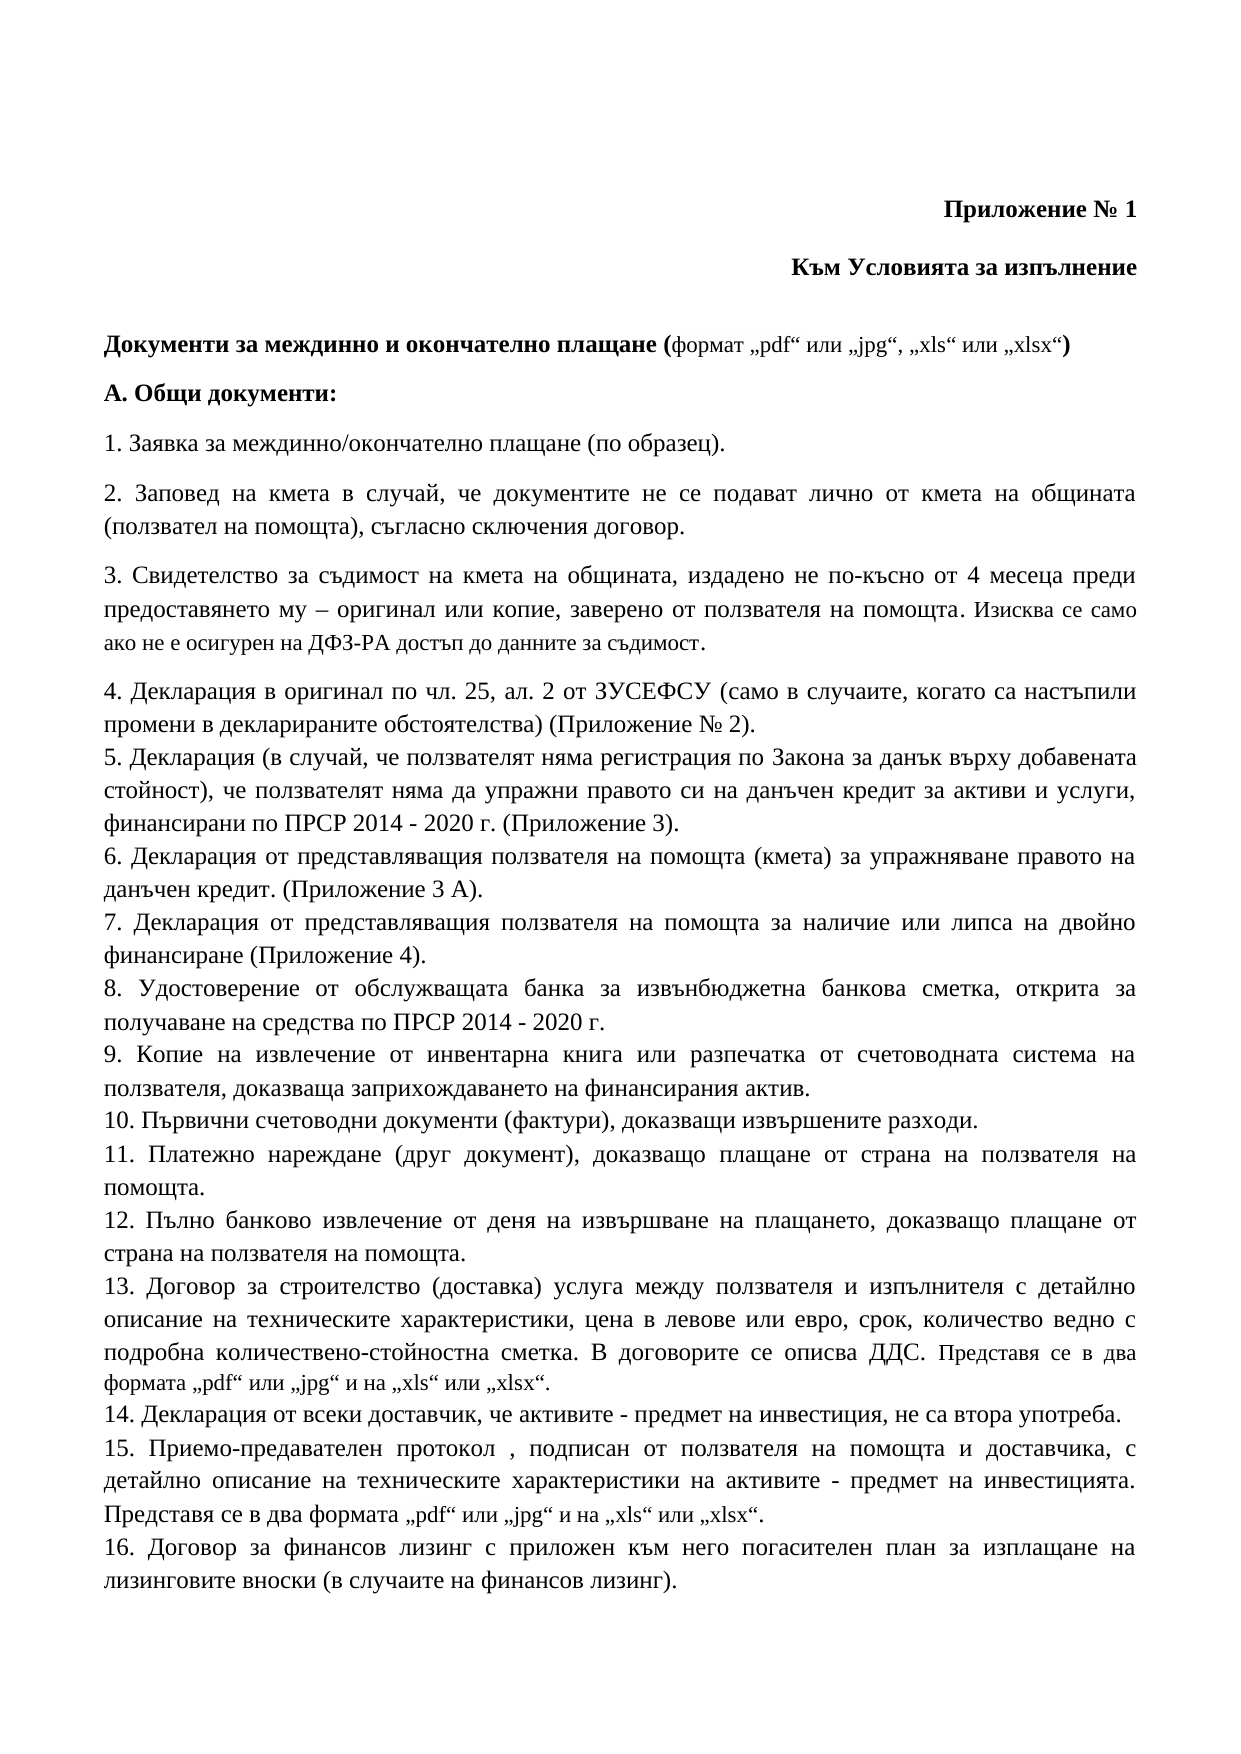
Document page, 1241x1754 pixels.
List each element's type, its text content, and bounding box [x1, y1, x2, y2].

text 1. Заявка за междинно/окончателно плащане (по образец). [103, 428, 1137, 457]
list 10. Първични счетоводни документи (фактури), доказващи извършените разходи. [103, 1106, 1137, 1134]
text 3. Свидетелство за съдимост на кмета на общината, издадено не по-късно от 4 месеца преди предоставянето му – оригинал или копие, заверено от ползвателя на помощта. Изисква се само ако не е осигурен на ДФЗ-РА достъп до данните за съдимост. [103, 561, 1137, 655]
list 11. Платежно нареждане (друг документ), доказващо плащане от страна на ползвателя на помощта. [103, 1139, 1137, 1200]
text Документи за междинно и окончателно плащане (формат „рdf“ или „jpg“, „xls“ или „xlsx“) [103, 329, 1137, 358]
list 9. Копие на извлечение от инвентарна книга или разпечатка от счетоводната система на ползвателя, доказваща заприхождаването на финансирания актив. [103, 1039, 1137, 1101]
list 8. Удостоверение от обслужващата банка за извънбюджетна банкова сметка, открита за получаване на средства по ПРСР 2014 - 2020 г. [103, 973, 1137, 1035]
text Приложение № 1 [103, 194, 1137, 223]
list 16. Договор за финансов лизинг с приложен към него погасителен план за изплащане на лизинговите вноски (в случаите на финансов лизинг). [103, 1532, 1137, 1593]
list 4. Декларация в оригинал по чл. 25, ал. 2 от ЗУСЕФСУ (само в случаите, когато са настъпили промени в декларираните обстоятелства) (Приложение № 2). [103, 676, 1137, 738]
text А. Общи документи: [103, 378, 1137, 407]
list 5. Декларация (в случай, че ползвателят няма регистрация по Закона за данък върху добавената стойност), че ползвателят няма да упражни правото си на данъчен кредит за активи и услуги, финансирани по ПРСР 2014 - 2020 г. (Приложение 3). [103, 742, 1137, 837]
list 6. Декларация от представляващия ползвателя на помощта (кмета) за упражняване правото на данъчен кредит. (Приложение 3 А). [103, 841, 1137, 903]
text 2. Заповед на кмета в случай, че документите не се подават лично от кмета на общината (ползвател на помощта), съгласно сключения договор. [103, 478, 1137, 540]
list 15. Приемо-предавателен протокол , подписан от ползвателя на помощта и доставчика, с детайлно описание на техническите характеристики на активите - предмет на инвестицията. Представя се в два формата „рdf“ или „jpg“ и на „xls“ или „xlsx“. [103, 1433, 1137, 1527]
list 14. Декларация от всеки доставчик, че активите - предмет на инвестиция, не са втора употреба. [103, 1399, 1137, 1428]
list 12. Пълно банково извлечение от деня на извършване на плащането, доказващо плащане от страна на ползвателя на помощта. [103, 1205, 1137, 1266]
list 13. Договор за строителство (доставка) услуга между ползвателя и изпълнителя с детайлно описание на техническите характеристики, цена в левове или евро, срок, количество ведно с подробна количествено-стойностна сметка. В договорите се описва ДДС. Представя се в два формата „рdf“ или „jpg“ и на „xls“ или „xlsx“. [103, 1271, 1137, 1396]
list 7. Декларация от представляващия ползвателя на помощта за наличие или липса на двойно финансиране (Приложение 4). [103, 907, 1137, 969]
text Към Условията за изпълнение [103, 252, 1137, 281]
